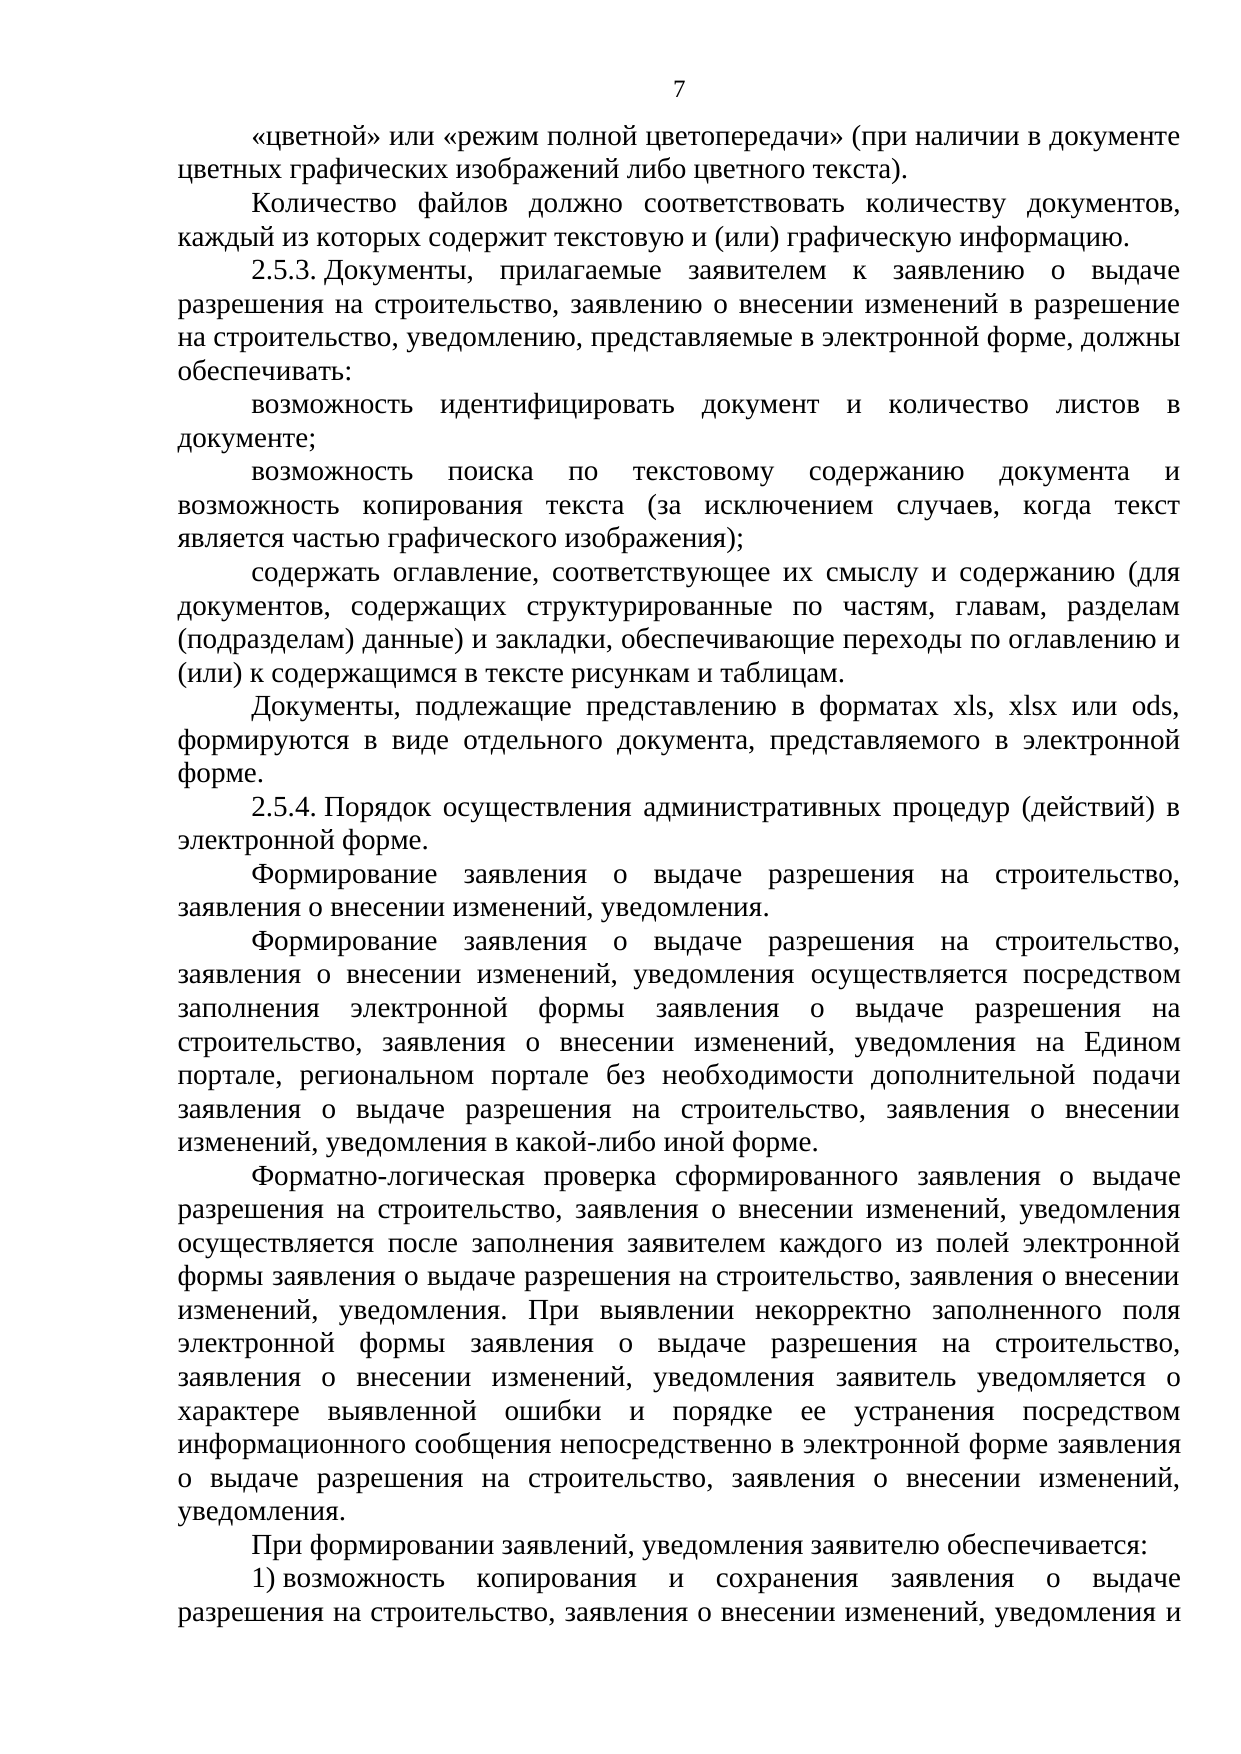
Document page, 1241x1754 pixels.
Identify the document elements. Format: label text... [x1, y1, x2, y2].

text возможность идентифицировать документ и количество листов в документе; [177, 386, 1181, 453]
text «цветной» или «режим полной цветопередачи» (при наличии в документе цветных графических изображений либо цветного текста). [177, 118, 1181, 185]
text Формирование заявления о выдаче разрешения на строительство, заявления о внесении изменений, уведомления осуществляется посредством заполнения электронной формы заявления о выдаче разрешения на строительство, заявления о внесении изменений, уведомления на Едином портале, региональном портале без необходимости дополнительной подачи заявления о выдаче разрешения на строительство, заявления о внесении изменений, уведомления в какой-либо иной форме. [177, 923, 1181, 1158]
text 2.5.4. Порядок осуществления административных процедур (действий) в электронной форме. [177, 789, 1181, 856]
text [177, 1560, 1181, 1627]
text Документы, подлежащие представлению в форматах xls, xlsx или ods, формируются в виде отдельного документа, представляемого в электронной форме. [177, 688, 1181, 789]
text возможность поиска по текстовому содержанию документа и возможность копирования текста (за исключением случаев, когда текст является частью графического изображения); [177, 453, 1181, 554]
text Форматно-логическая проверка сформированного заявления о выдаче разрешения на строительство, заявления о внесении изменений, уведомления осуществляется после заполнения заявителем каждого из полей электронной формы заявления о выдаче разрешения на строительство, заявления о внесении изменений, уведомления. При выявлении некорректно заполненного поля электронной формы заявления о выдаче разрешения на строительство, заявления о внесении изменений, уведомления заявитель уведомляется о характере выявленной ошибки и порядке ее устранения посредством информационного сообщения непосредственно в электронной форме заявления о выдаче разрешения на строительство, заявления о внесении изменений, уведомления. [177, 1158, 1181, 1527]
text 2.5.3. Документы, прилагаемые заявителем к заявлению о выдаче разрешения на строительство, заявлению о внесении изменений в разрешение на строительство, уведомлению, представляемые в электронной форме, должны обеспечивать: [177, 252, 1181, 386]
text Формирование заявления о выдаче разрешения на строительство, заявления о внесении изменений, уведомления. [177, 856, 1181, 923]
text Количество файлов должно соответствовать количеству документов, каждый из которых содержит текстовую и (или) графическую информацию. [177, 185, 1181, 252]
text При формировании заявлений, уведомления заявителю обеспечивается: [177, 1527, 1181, 1560]
text содержать оглавление, соответствующее их смыслу и содержанию (для документов, содержащих структурированные по частям, главам, разделам (подразделам) данные) и закладки, обеспечивающие переходы по оглавлению и (или) к содержащимся в тексте рисункам и таблицам. [177, 554, 1181, 688]
